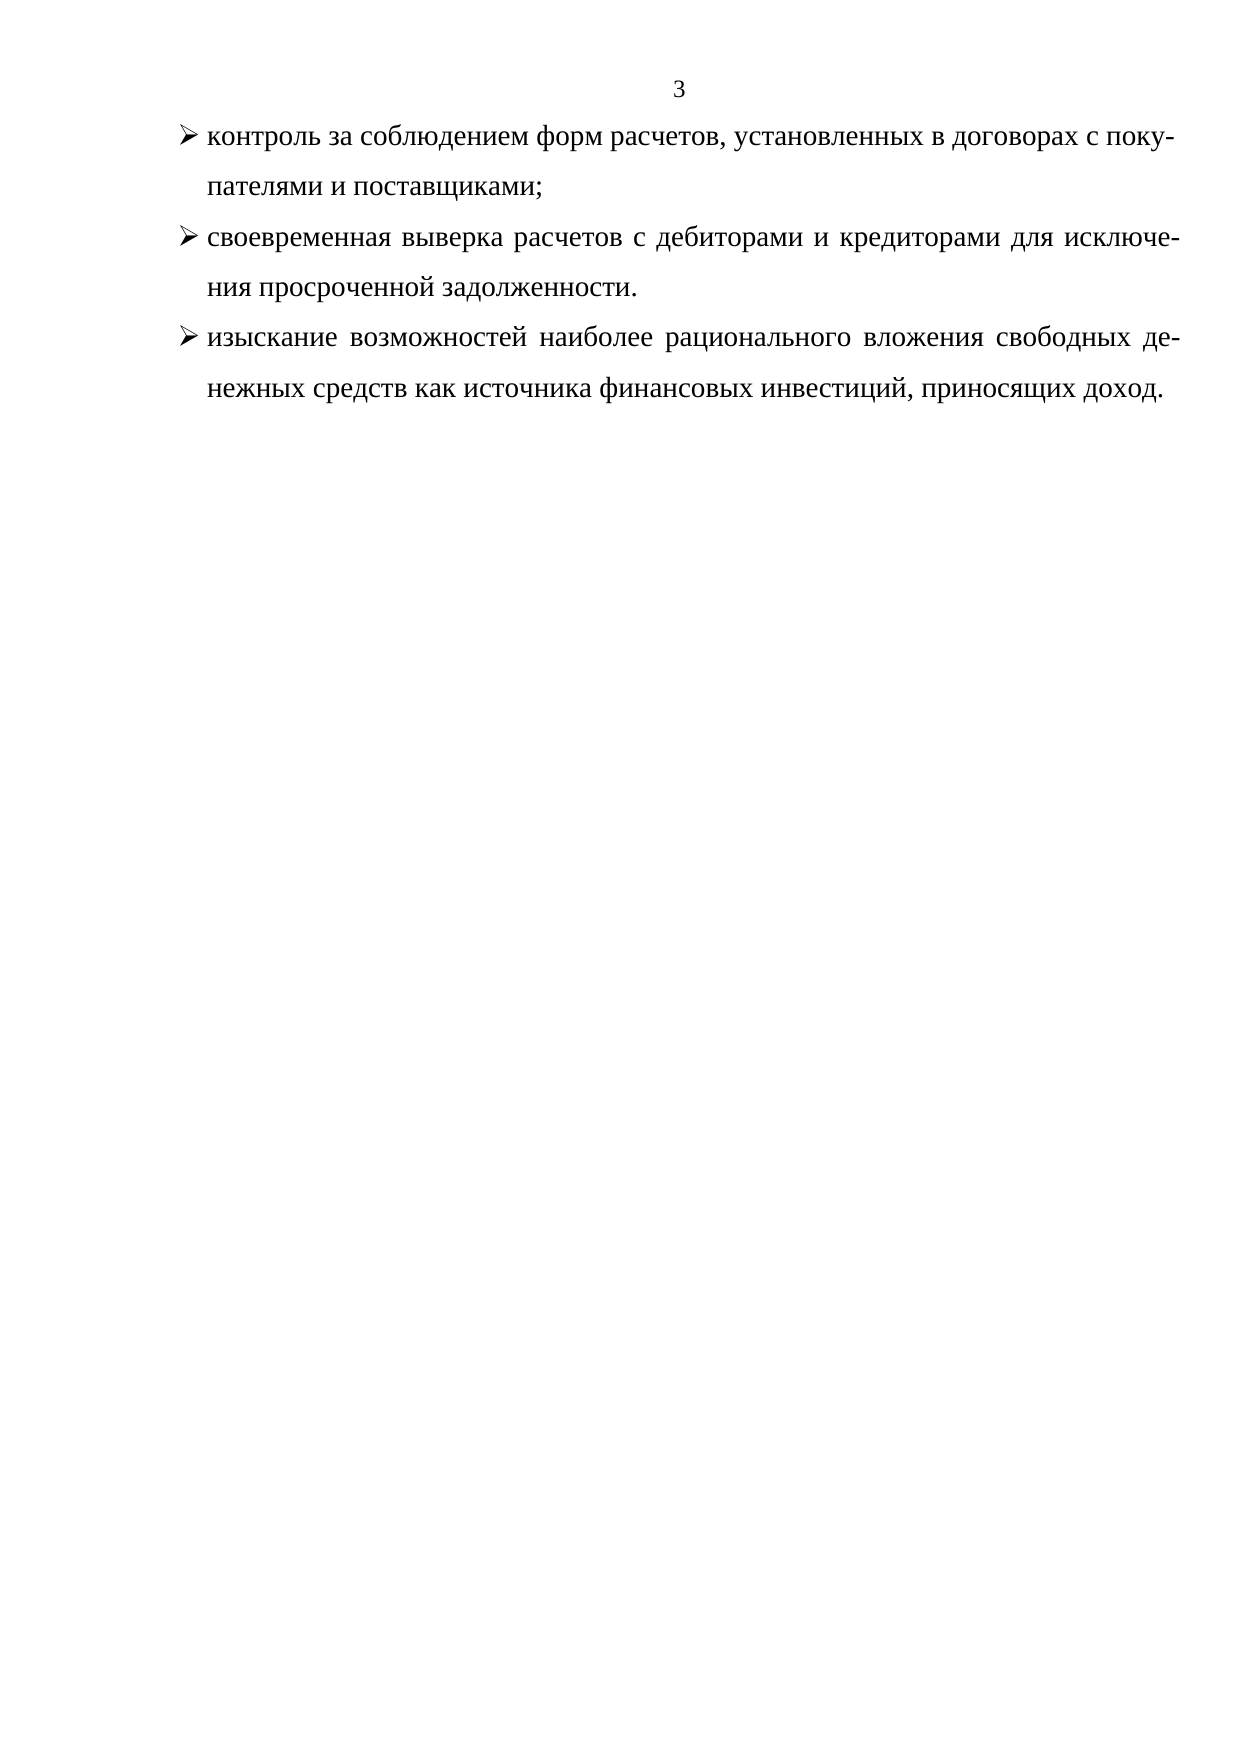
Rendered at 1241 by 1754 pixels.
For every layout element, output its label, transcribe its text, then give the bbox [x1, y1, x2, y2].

list своевременная выверка расчетов с дебиторами и кредиторами для исключе-ния просроченной задолженности. [177, 219, 1181, 303]
list контроль за соблюдением форм расчетов, установленных в договорах с поку-пателями и поставщиками; [177, 118, 1181, 202]
list изыскание возможностей наиболее рационального вложения свободных де-нежных средств как источника финансовых инвестиций, приносящих доход. [177, 319, 1181, 403]
